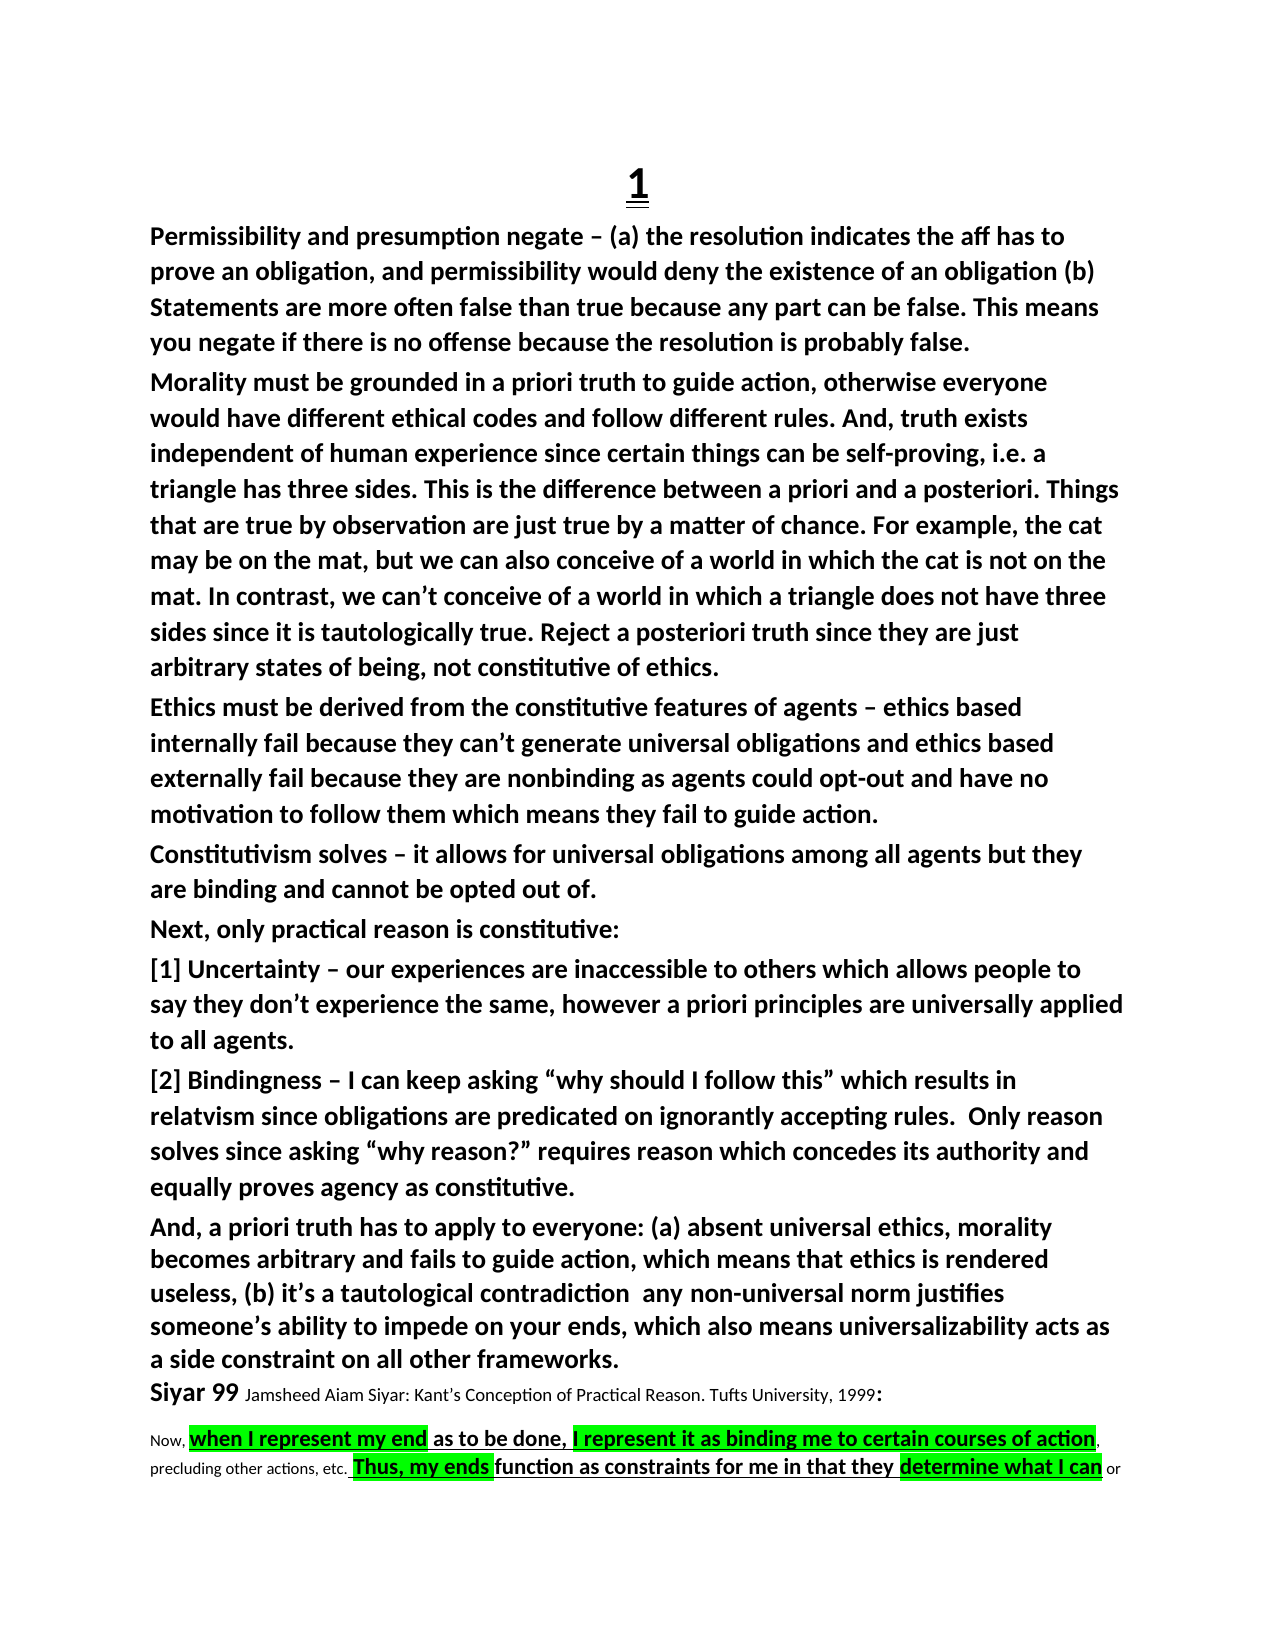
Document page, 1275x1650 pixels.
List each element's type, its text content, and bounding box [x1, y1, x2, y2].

subtitle And, a priori truth has to apply to everyone: (a) absent universal ethics, morality becomes arbitrary and fails to guide action, which means that ethics is rendered useless, (b) it’s a tautological contradiction any non-universal norm justifies someone’s ability to impede on your ends, which also means universalizability acts as a side constraint on all other frameworks. [150, 1210, 1125, 1375]
subtitle Permissibility and presumption negate – (a) the resolution indicates the aff has to prove an obligation, and permissibility would deny the existence of an obligation (b) Statements are more often false than true because any part can be false. This means you negate if there is no offense because the resolution is probably false. [150, 219, 1125, 358]
subtitle Ethics must be derived from the constitutive features of agents – ethics based internally fail because they can’t generate universal obligations and ethics based externally fail because they are nonbinding as agents could opt-out and have no motivation to follow them which means they fail to guide action. [150, 690, 1125, 830]
subtitle [1] Uncertainty – our experiences are inaccessible to others which allows people to say they don’t experience the same, however a priori principles are universally applied to all agents. [150, 952, 1125, 1056]
subtitle Constitutivism solves – it allows for universal obligations among all agents but they are binding and cannot be opted out of. [150, 837, 1125, 905]
subtitle Next, only practical reason is constitutive: [150, 912, 1125, 945]
subtitle Morality must be grounded in a priori truth to guide action, otherwise everyone would have different ethical codes and follow different rules. And, truth exists independent of human experience since certain things can be self-proving, i.e. a triangle has three sides. This is the difference between a priori and a posteriori. Things that are true by observation are just true by a matter of chance. For example, the cat may be on the mat, but we can also conceive of a world in which the cat is not on the mat. In contrast, we can’t conceive of a world in which a triangle does not have three sides since it is tautologically true. Reject a posteriori truth since they are just arbitrary states of being, not constitutive of ethics. [150, 365, 1125, 683]
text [150, 1424, 1125, 1481]
text Siyar 99 Jamsheed Aiam Siyar: Kant’s Conception of Practical Reason. Tufts University, 1999: [150, 1375, 1125, 1408]
subtitle 1 [150, 154, 1125, 210]
subtitle [2] Bindingness – I can keep asking “why should I follow this” which results in relatvism since obligations are predicated on ignorantly accepting rules. Only reason solves since asking “why reason?” requires reason which concedes its authority and equally proves agency as constitutive. [150, 1063, 1125, 1203]
